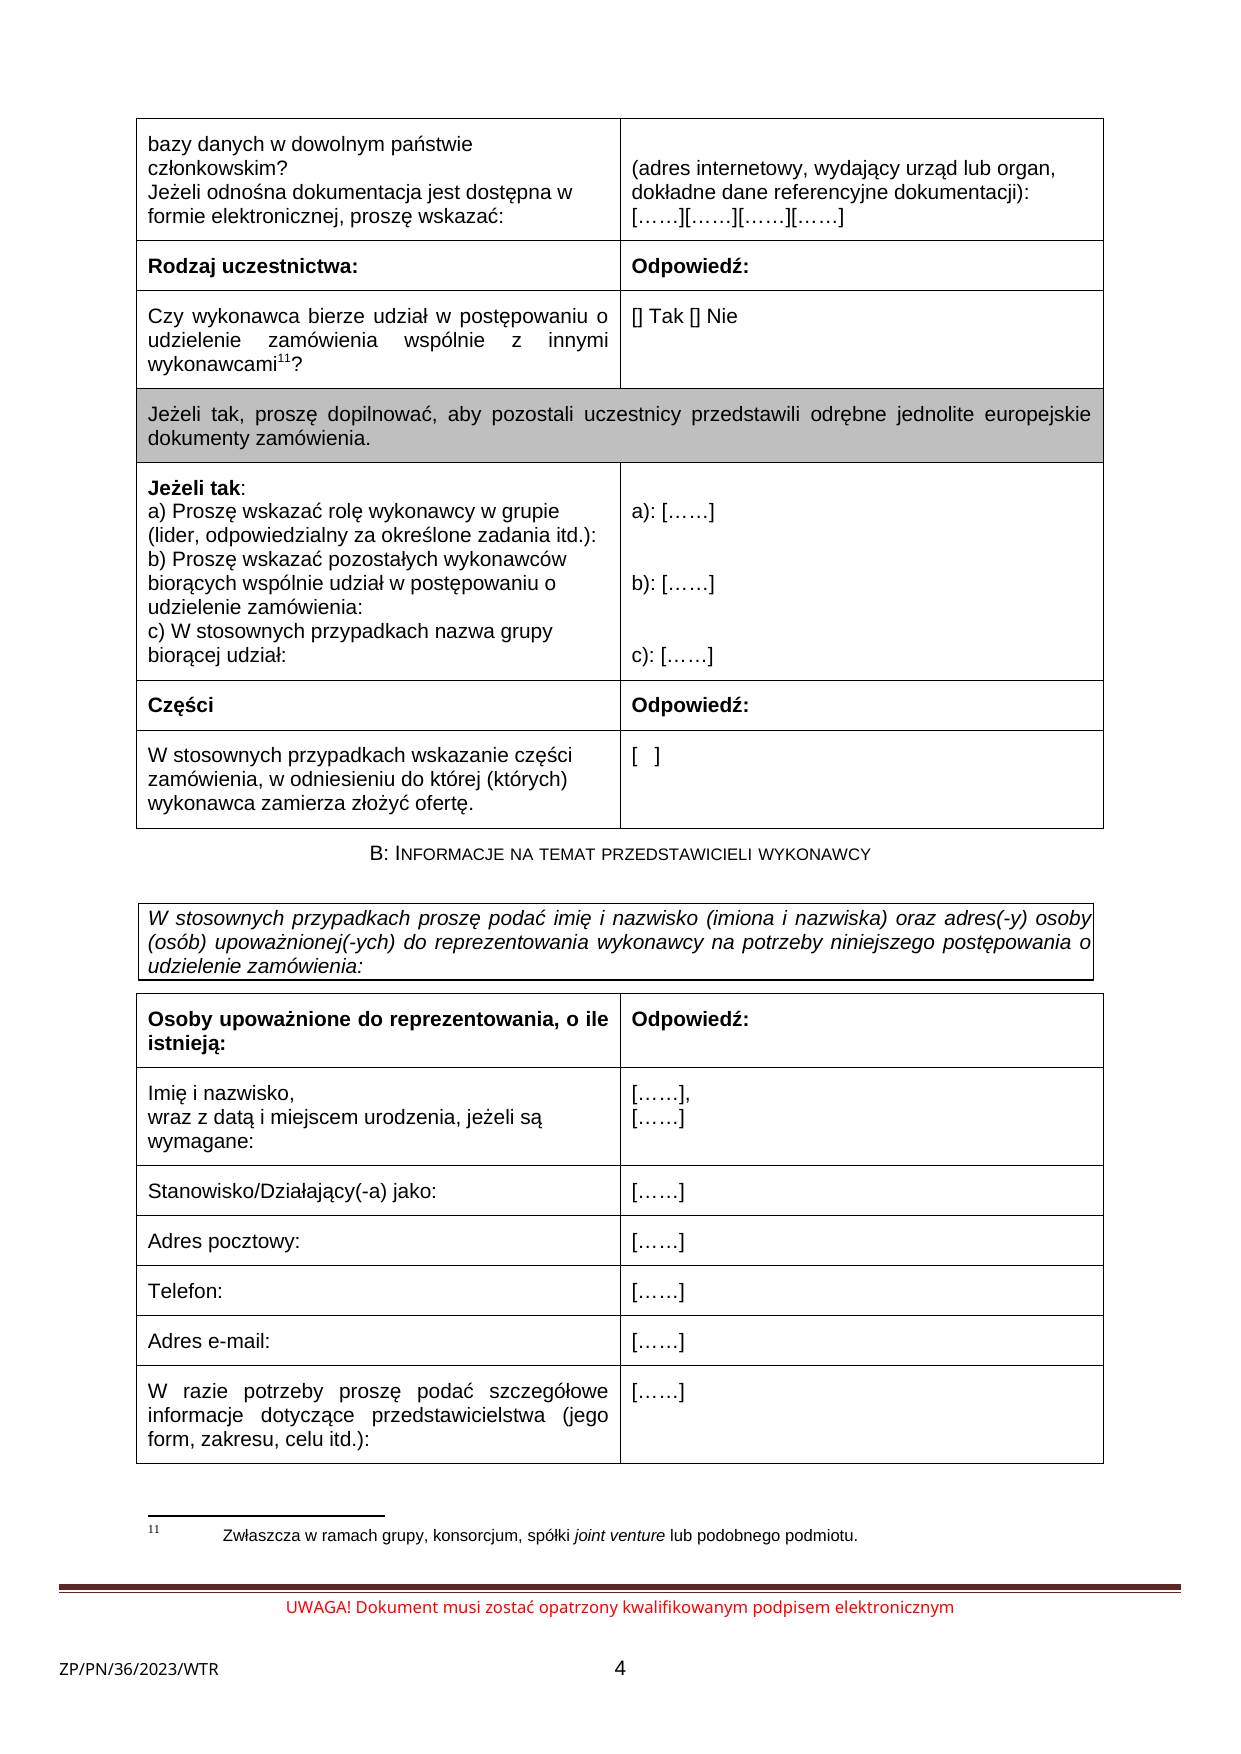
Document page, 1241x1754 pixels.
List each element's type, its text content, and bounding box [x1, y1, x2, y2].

table_cell [……] [621, 1266, 1103, 1315]
table_cell W stosownych przypadkach wskazanie części zamówienia, w odniesieniu do której (których) wykonawca zamierza złożyć ofertę. [137, 731, 620, 827]
table_cell Jeżeli tak, proszę dopilnować, aby pozostali uczestnicy przedstawili odrębne jednolite europejskie dokumenty zamówienia. [137, 389, 1103, 462]
table_cell a): [……] b): [……] c): [……] [621, 463, 1103, 679]
table_cell [ ] [621, 731, 1103, 827]
table_cell [……] [621, 1366, 1103, 1463]
table_cell Rodzaj uczestnictwa: [137, 241, 620, 290]
table_cell [……], [……] [621, 1068, 1103, 1165]
table_cell W razie potrzeby proszę podać szczegółowe informacje dotyczące przedstawicielstwa (jego form, zakresu, celu itd.): [137, 1366, 620, 1463]
table_cell [……] [621, 1316, 1103, 1365]
table_cell Części [137, 681, 620, 729]
table_cell Telefon: [137, 1266, 620, 1315]
table_cell Adres pocztowy: [137, 1216, 620, 1265]
table_cell [……] [621, 1216, 1103, 1265]
table_cell Stanowisko/Działający(-a) jako: [137, 1166, 620, 1215]
table_cell Imię i nazwisko, wraz z datą i miejscem urodzenia, jeżeli są wymagane: [137, 1068, 620, 1165]
table_cell Adres e-mail: [137, 1316, 620, 1365]
table_header Odpowiedź: [621, 994, 1103, 1067]
table_header Osoby upoważnione do reprezentowania, o ile istnieją: [137, 994, 620, 1067]
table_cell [621, 119, 1103, 240]
table_cell Jeżeli tak: a) Proszę wskazać rolę wykonawcy w grupie (lider, odpowiedzialny za określone zadania itd.): b) Proszę wskazać pozostałych wykonawców biorących wspólnie udział w postępowaniu o udzielenie zamówienia: c) W stosownych przypadkach nazwa grupy biorącej udział: [137, 463, 620, 679]
title B: Informacje na temat przedstawicieli wykonawcy [148, 841, 1093, 865]
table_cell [137, 119, 620, 240]
table_cell Odpowiedź: [621, 681, 1103, 729]
text W stosownych przypadkach proszę podać imię i nazwisko (imiona i nazwiska) oraz adres(-y) osoby (osób) upoważnionej(-ych) do reprezentowania wykonawcy na potrzeby niniejszego postępowania o udzielenie zamówienia: [139, 904, 1093, 979]
table_cell [……] [621, 1166, 1103, 1215]
table_cell Czy wykonawca bierze udział w postępowaniu o udzielenie zamówienia wspólnie z innymi wykonawcami? [137, 291, 620, 388]
table_cell Odpowiedź: [621, 241, 1103, 290]
table_cell [] Tak [] Nie [621, 291, 1103, 388]
